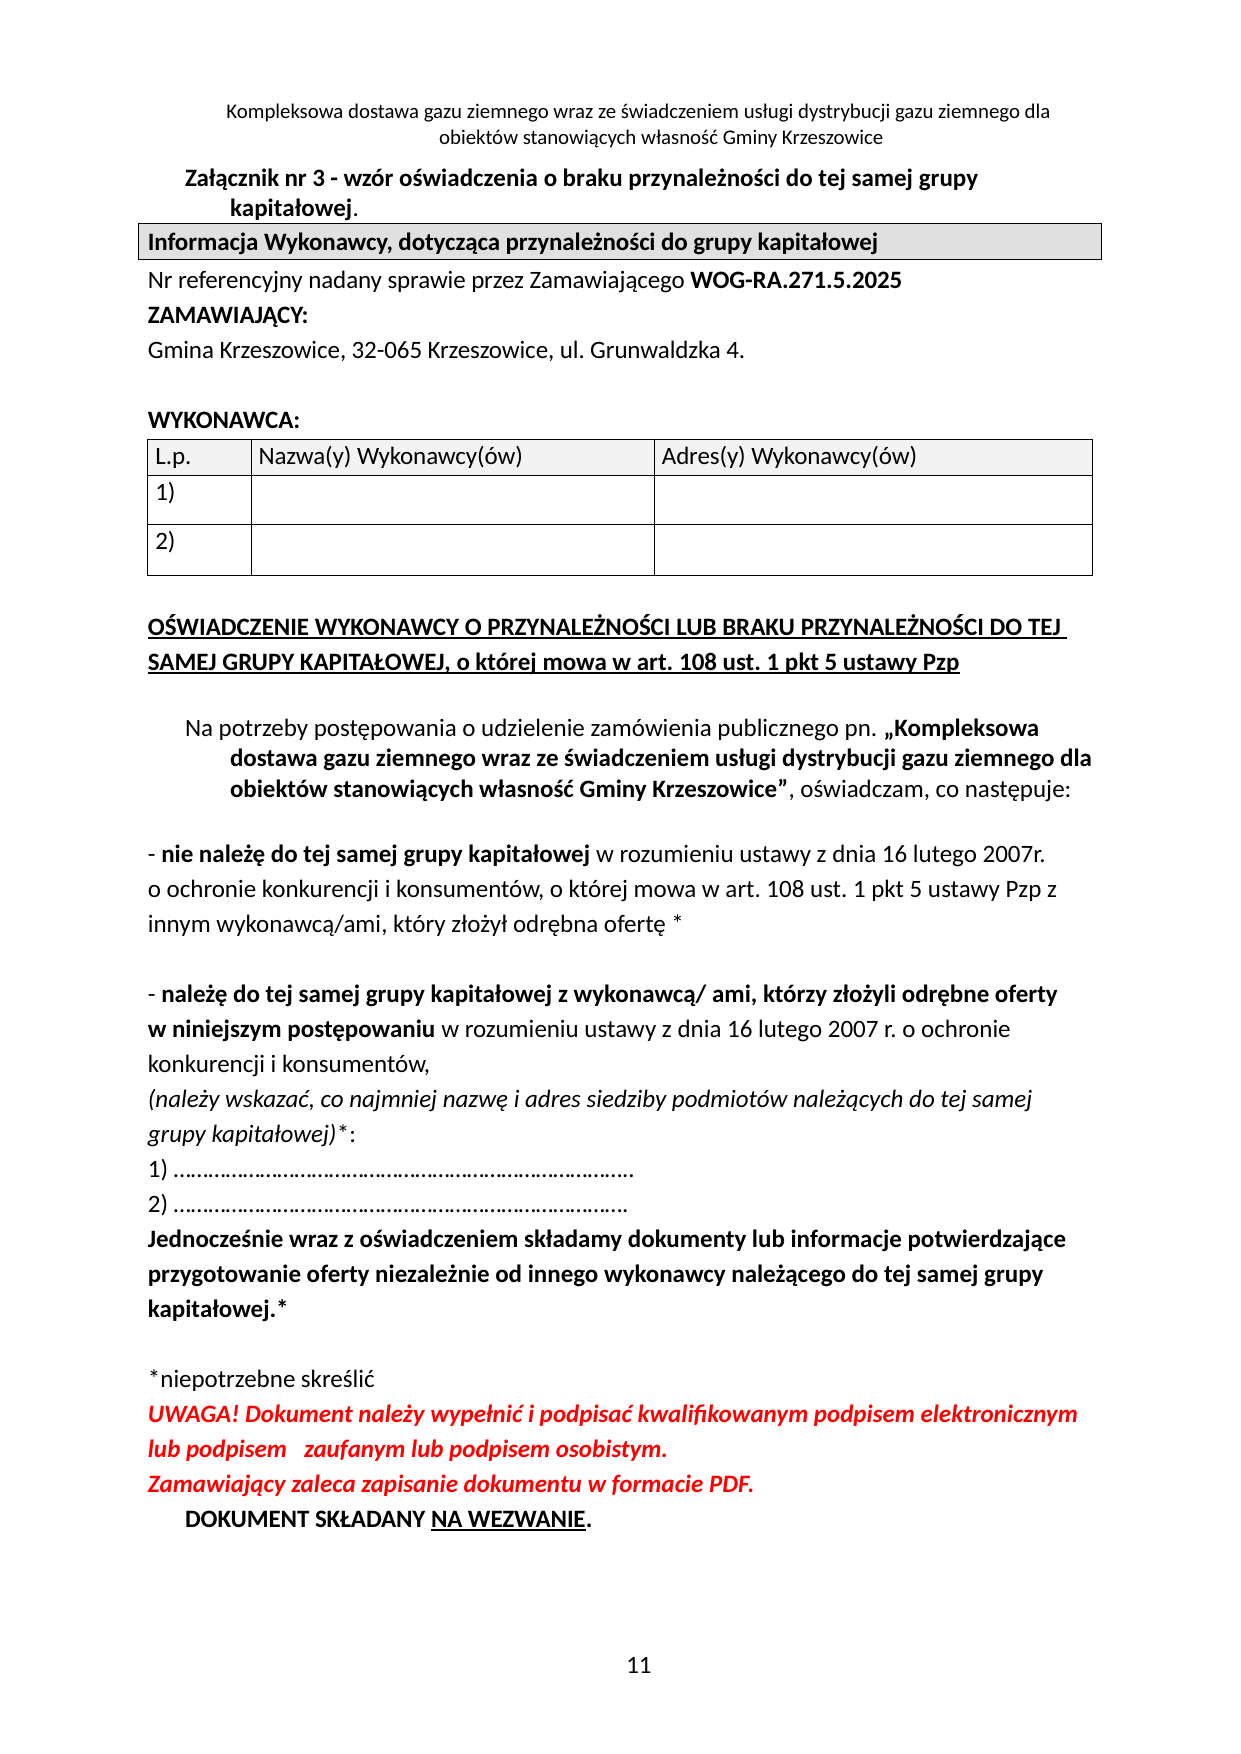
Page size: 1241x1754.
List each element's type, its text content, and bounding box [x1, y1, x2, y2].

text UWAGA! Dokument należy wypełnić i podpisać kwalifikowanym podpisem elektronicznym lub podpisem zaufanym lub podpisem osobistym. [148, 1398, 1093, 1464]
text Nr referencyjny nadany sprawie przez Zamawiającego WOG-RA.271.5.2025 [148, 264, 1093, 295]
table_header L.p. [148, 440, 251, 475]
text DOKUMENT SKŁADANY NA WEZWANIE. [185, 1503, 1093, 1534]
text *niepotrzebne skreślić [148, 1363, 1093, 1394]
text Gmina Krzeszowice, 32-065 Krzeszowice, ul. Grunwaldzka 4. [148, 334, 1093, 365]
text - należę do tej samej grupy kapitałowej z wykonawcą/ ami, którzy złożyli odrębne oferty w niniejszym postępowaniu w rozumieniu ustawy z dnia 16 lutego 2007 r. o ochronie konkurencji i konsumentów, [148, 978, 1093, 1079]
text Załącznik nr 3 - wzór oświadczenia o braku przynależności do tej samej grupy kapitałowej. [185, 162, 1093, 223]
text (należy wskazać, co najmniej nazwę i adres siedziby podmiotów należących do tej samej grupy kapitałowej)*: [148, 1083, 1093, 1149]
table_header Adres(y) Wykonawcy(ów) [655, 440, 1092, 475]
table_header Nazwa(y) Wykonawcy(ów) [252, 440, 654, 475]
text WYKONAWCA: [148, 404, 1093, 435]
text Informacja Wykonawcy, dotycząca przynależności do grupy kapitałowej [139, 224, 1101, 259]
table_cell [252, 525, 654, 575]
text Zamawiający zaleca zapisanie dokumentu w formacie PDF. [148, 1468, 1093, 1499]
table_cell 1) [148, 476, 251, 524]
table_cell [655, 525, 1092, 575]
text 1) …………………………………………………………………….. [148, 1153, 1093, 1184]
text Jednocześnie wraz z oświadczeniem składamy dokumenty lub informacje potwierdzające przygotowanie oferty niezależnie od innego wykonawcy należącego do tej samej grupy kapitałowej.* [148, 1223, 1093, 1324]
table_cell [655, 476, 1092, 524]
table_cell 2) [148, 525, 251, 575]
text 2) ……………………………………………………………………. [148, 1188, 1093, 1219]
table_cell [252, 476, 654, 524]
text Na potrzeby postępowania o udzielenie zamówienia publicznego pn. „Kompleksowa dostawa gazu ziemnego wraz ze świadczeniem usługi dystrybucji gazu ziemnego dla obiektów stanowiących własność Gminy Krzeszowice”, oświadczam, co następuje: [185, 712, 1093, 803]
text ZAMAWIAJĄCY: [148, 299, 1093, 330]
text - nie należę do tej samej grupy kapitałowej w rozumieniu ustawy z dnia 16 lutego 2007r. o ochronie konkurencji i konsumentów, o której mowa w art. 108 ust. 1 pkt 5 ustawy Pzp z innym wykonawcą/ami, który złożył odrębna ofertę * [148, 838, 1093, 939]
text OŚWIADCZENIE WYKONAWCY O PRZYNALEŻNOŚCI LUB BRAKU PRZYNALEŻNOŚCI DO TEJ SAMEJ GRUPY KAPITAŁOWEJ, o której mowa w art. 108 ust. 1 pkt 5 ustawy Pzp [148, 611, 1093, 677]
